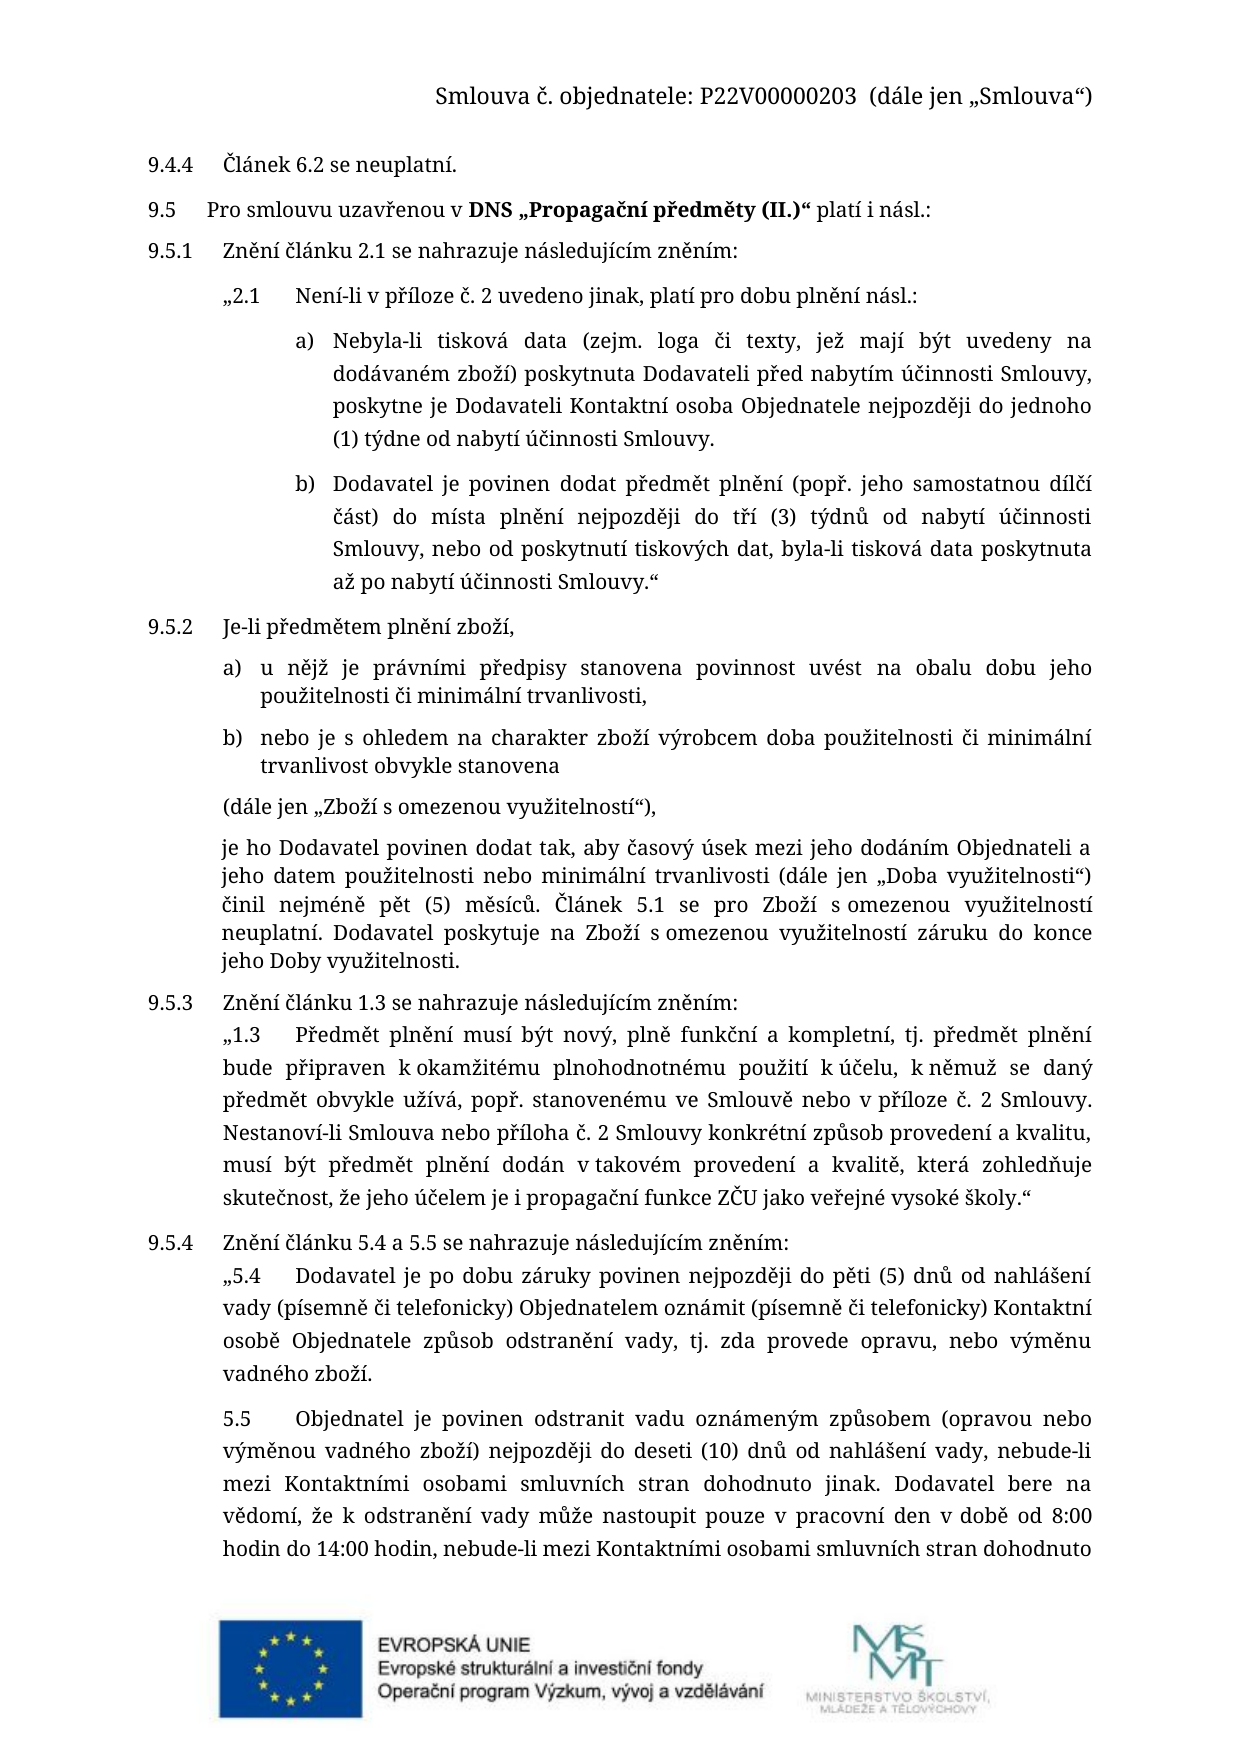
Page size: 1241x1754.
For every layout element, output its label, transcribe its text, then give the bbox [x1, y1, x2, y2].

list „2.1 Není-li v příloze č. 2 uvedeno jinak, platí pro dobu plnění násl.: [223, 281, 1093, 310]
list nebo je s ohledem na charakter zboží výrobcem doba použitelnosti či minimální trvanlivost obvykle stanovena [223, 723, 1093, 779]
list Znění článku 5.4 a 5.5 se nahrazuje následujícím zněním: [148, 1228, 1093, 1257]
list Je-li předmětem plnění zboží, [148, 612, 1093, 641]
list Pro smlouvu uzavřenou v DNS „Propagační předměty (II.)“ platí i násl.: [148, 195, 1093, 224]
text je ho Dodavatel povinen dodat tak, aby časový úsek mezi jeho dodáním Objednateli a jeho datem použitelnosti nebo minimální trvanlivosti (dále jen „Doba využitelnosti“) činil nejméně pět (5) měsíců. Článek 5.1 se pro Zboží s omezenou využitelností neuplatní. Dodavatel poskytuje na Zboží s omezenou využitelností záruku do konce jeho Doby využitelnosti. [221, 833, 1093, 975]
list Článek 6.2 se neuplatní. [148, 150, 1093, 179]
list Nebyla-li tisková data (zejm. loga či texty, jež mají být uvedeny na dodávaném zboží) poskytnuta Dodavateli před nabytím účinnosti Smlouvy, poskytne je Dodavateli Kontaktní osoba Objednatele nejpozději do jednoho (1) týdne od nabytí účinnosti Smlouvy. [295, 326, 1093, 453]
text (dále jen „Zboží s omezenou využitelností“), [223, 792, 1093, 820]
list Dodavatel je povinen dodat předmět plnění (popř. jeho samostatnou dílčí část) do místa plnění nejpozději do tří (3) týdnů od nabytí účinnosti Smlouvy, nebo od poskytnutí tiskových dat, byla-li tisková data poskytnuta až po nabytí účinnosti Smlouvy.“ [295, 469, 1093, 596]
list Znění článku 1.3 se nahrazuje následujícím zněním: [148, 988, 1093, 1016]
list „1.3 Předmět plnění musí být nový, plně funkční a kompletní, tj. předmět plnění bude připraven k okamžitému plnohodnotnému použití k účelu, k němuž se daný předmět obvykle užívá, popř. stanovenému ve Smlouvě nebo v příloze č. 2 Smlouvy. Nestanoví-li Smlouva nebo příloha č. 2 Smlouvy konkrétní způsob provedení a kvalitu, musí být předmět plnění dodán v takovém provedení a kvalitě, která zohledňuje skutečnost, že jeho účelem je i propagační funkce ZČU jako veřejné vysoké školy.“ [223, 1020, 1093, 1212]
list Znění článku 2.1 se nahrazuje následujícím zněním: [148, 236, 1093, 265]
picture [147, 1572, 1068, 1754]
list u nějž je právními předpisy stanovena povinnost uvést na obalu dobu jeho použitelnosti či minimální trvanlivosti, [223, 653, 1093, 710]
list „5.4 Dodavatel je po dobu záruky povinen nejpozději do pěti (5) dnů od nahlášení vady (písemně či telefonicky) Objednatelem oznámit (písemně či telefonicky) Kontaktní osobě Objednatele způsob odstranění vady, tj. zda provede opravu, nebo výměnu vadného zboží. [223, 1261, 1093, 1387]
